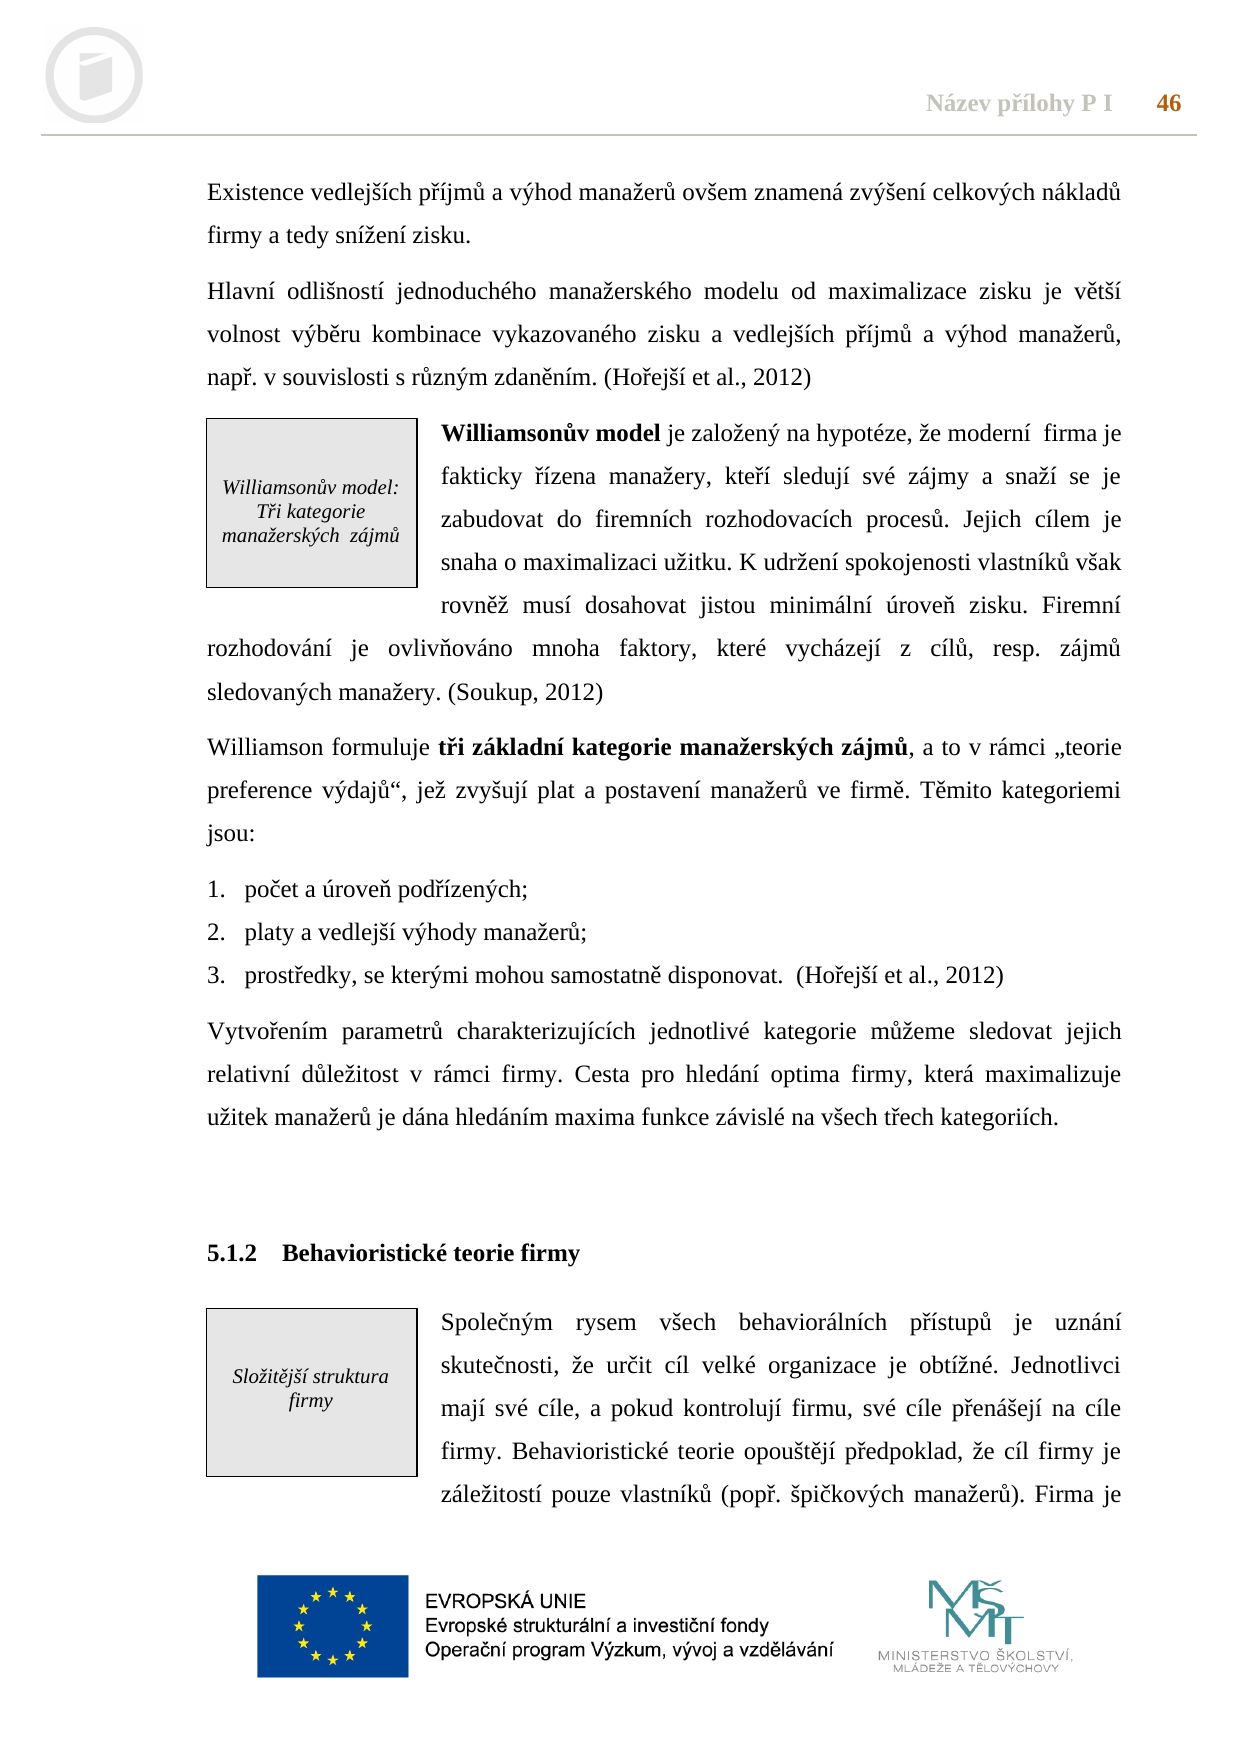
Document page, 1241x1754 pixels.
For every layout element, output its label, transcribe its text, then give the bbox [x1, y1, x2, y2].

text Williamson formuluje tři základní kategorie manažerských zájmů, a to v rámci „teorie preference výdajů“, jež zvyšují plat a postavení manažerů ve firmě. Těmito kategoriemi jsou: [207, 732, 1122, 847]
list platy a vedlejší výhody manažerů; [207, 917, 1122, 946]
list prostředky, se kterými mohou samostatně disponovat. (Hořejší et al., 2012) [207, 960, 1122, 989]
subtitle Behavioristické teorie firmy [207, 1238, 1122, 1267]
text Hlavní odlišností jednoduchého manažerského modelu od maximalizace zisku je větší volnost výběru kombinace vykazovaného zisku a vedlejších příjmů a výhod manažerů, např. v souvislosti s různým zdaněním. (Hořejší et al., 2012) [207, 276, 1122, 391]
list počet a úroveň podřízených; [207, 874, 1122, 903]
text Vytvořením parametrů charakterizujících jednotlivé kategorie můžeme sledovat jejich relativní důležitost v rámci firmy. Cesta pro hledání optima firmy, která maximalizuje užitek manažerů je dána hledáním maxima funkce závislé na všech třech kategoriích. [207, 1016, 1122, 1131]
text Williamsonův model je založený na hypotéze, že moderní firma je fakticky řízena manažery, kteří sledují své zájmy a snaží se je zabudovat do firemních rozhodovacích procesů. Jejich cílem je snaha o maximalizaci užitku. K udržení spokojenosti vlastníků však rovněž musí dosahovat jistou minimální úroveň zisku. Firemní rozhodování je ovlivňováno mnoha faktory, které vycházejí z cílů, resp. zájmů sledovaných manažery. (Soukup, 2012) [207, 418, 1122, 705]
picture [206, 1524, 1123, 1728]
